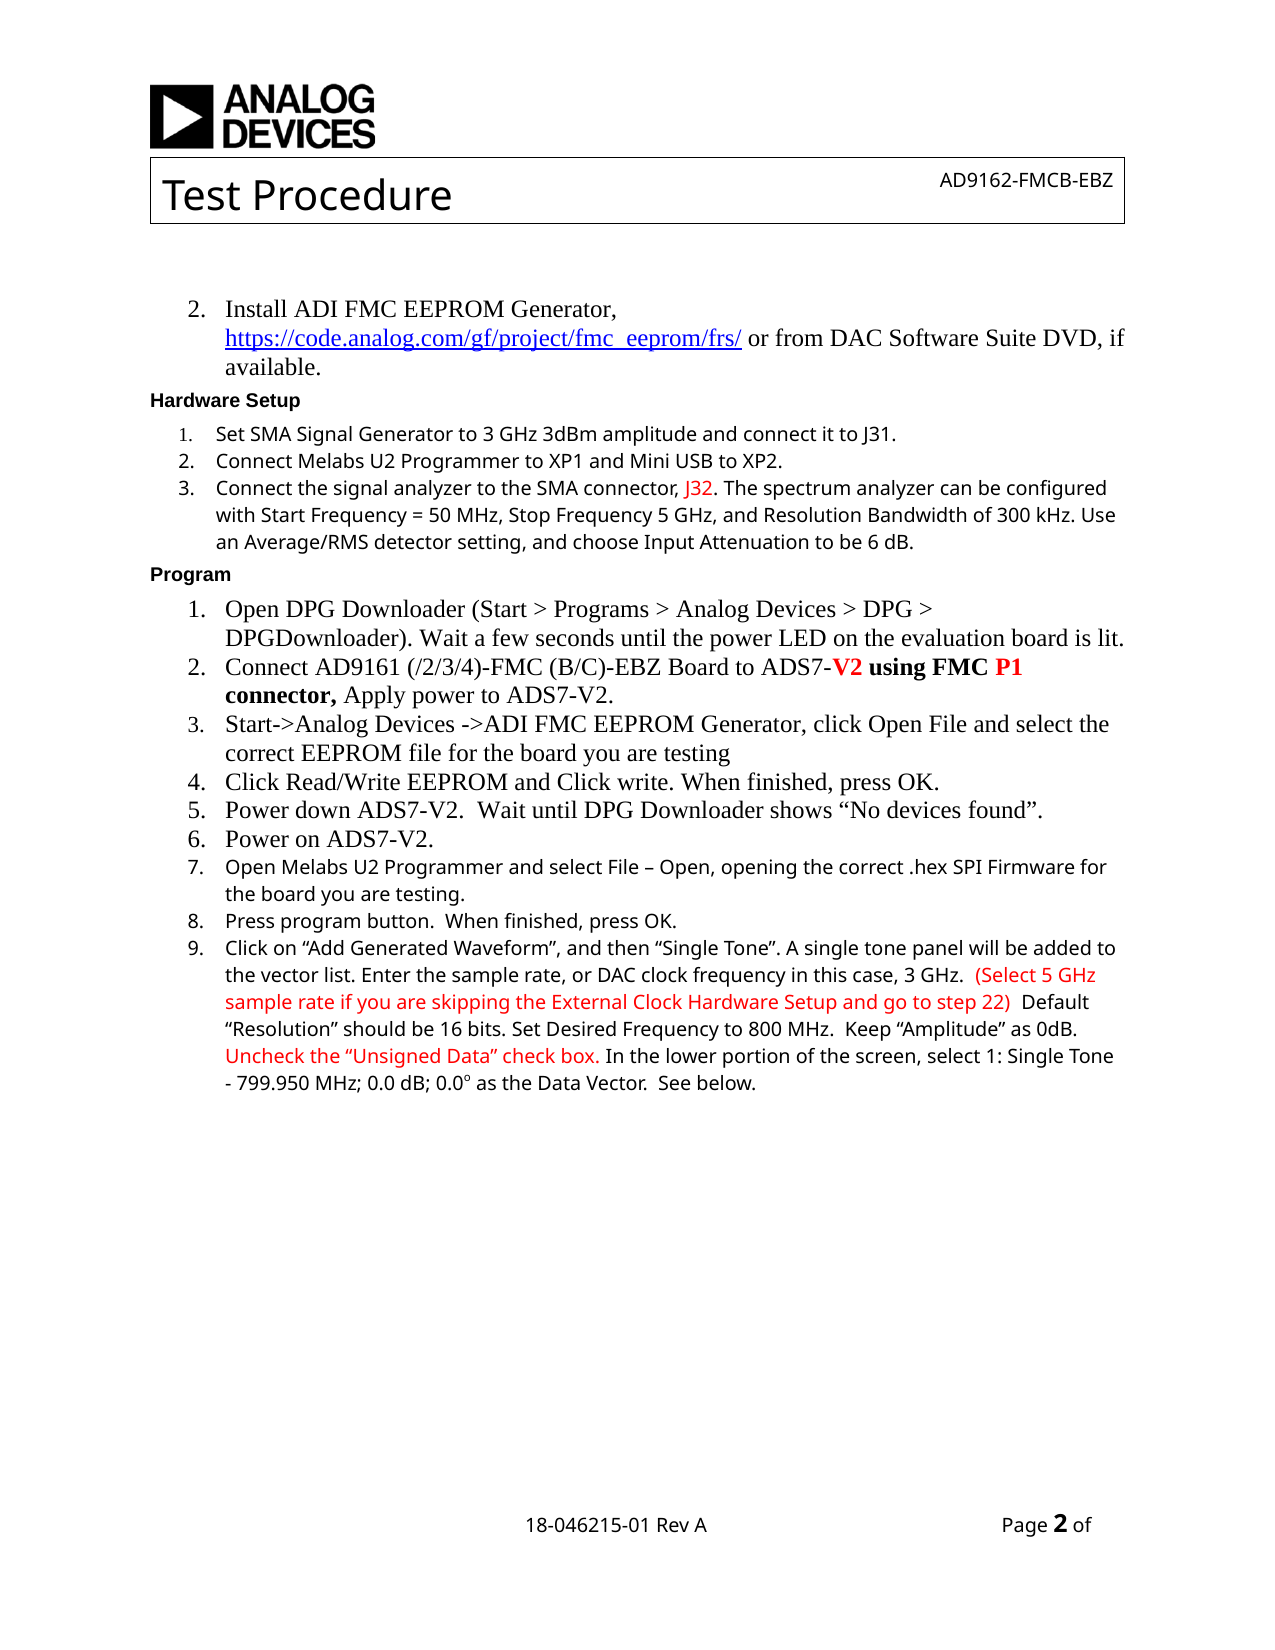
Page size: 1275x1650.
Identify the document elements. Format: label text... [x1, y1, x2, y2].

list Connect AD9161 (/2/3/4)-FMC (B/C)-EBZ Board to ADS7-V2 using FMC P1 connector, Apply power to ADS7-V2. [187, 652, 1125, 709]
list Power down ADS7-V2. Wait until DPG Downloader shows “No devices found”. [187, 796, 1125, 824]
list Install ADI FMC EEPROM Generator, https://code.analog.com/gf/project/fmc_eeprom/frs/ or from DAC Software Suite DVD, if available. [187, 294, 1125, 381]
picture [150, 83, 375, 149]
list Click on “Add Generated Waveform”, and then “Single Tone”. A single tone panel will be added to the vector list. Enter the sample rate, or DAC clock frequency in this case, 3 GHz. (Select 5 GHz sample rate if you are skipping the External Clock Hardware Setup and go to step 22) Default “Resolution” should be 16 bits. Set Desired Frequency to 800 MHz. Keep “Amplitude” as 0dB. Uncheck the “Unsigned Data” check box. In the lower portion of the screen, select 1: Single Tone - 799.950 MHz; 0.0 dB; 0.0o as the Data Vector. See below. [187, 934, 1125, 1096]
list Open Melabs U2 Programmer and select File – Open, opening the correct .hex SPI Firmware for the board you are testing. [187, 853, 1125, 907]
text Program [150, 563, 1125, 586]
list Press program button. When finished, press OK. [187, 907, 1125, 934]
list Power on ADS7-V2. [187, 824, 1125, 853]
list Start->Analog Devices ->ADI FMC EEPROM Generator, click Open File and select the correct EEPROM file for the board you are testing [187, 709, 1125, 767]
list Open DPG Downloader (Start > Programs > Analog Devices > DPG > DPGDownloader). Wait a few seconds until the power LED on the evaluation board is lit. [187, 594, 1125, 652]
list Connect the signal analyzer to the SMA connector, J32. The spectrum analyzer can be configured with Start Frequency = 50 MHz, Stop Frequency 5 GHz, and Resolution Bandwidth of 300 kHz. Use an Average/RMS detector setting, and choose Input Attenuation to be 6 dB. [178, 474, 1125, 555]
text Hardware Setup [150, 389, 1125, 412]
list Set SMA Signal Generator to 3 GHz 3dBm amplitude and connect it to J31. [178, 420, 1125, 447]
list Connect Melabs U2 Programmer to XP1 and Mini USB to XP2. [178, 447, 1125, 474]
list Click Read/Write EEPROM and Click write. When finished, press OK. [187, 767, 1125, 796]
